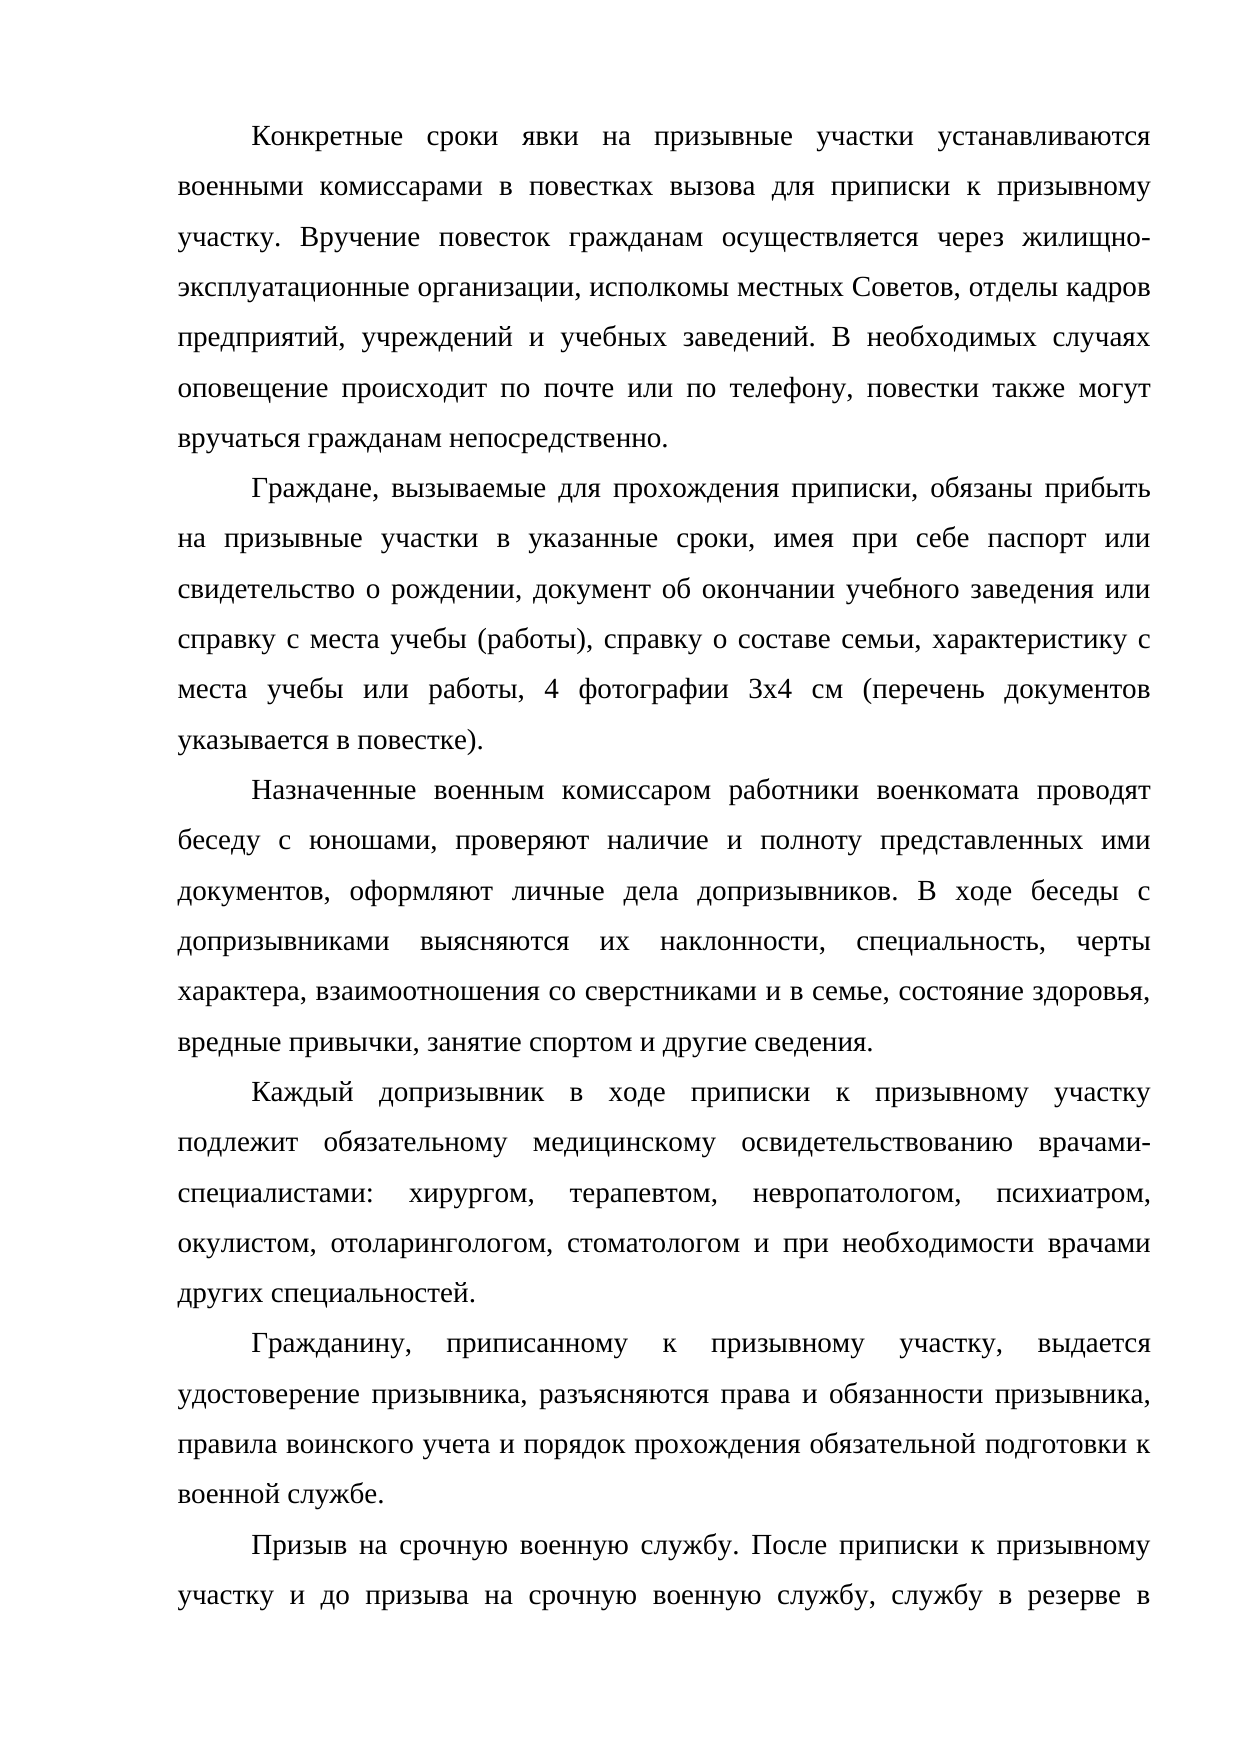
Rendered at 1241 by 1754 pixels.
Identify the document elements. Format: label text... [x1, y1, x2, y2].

text Граждане, вызываемые для прохождения приписки, обязаны прибыть на призывные участки в указанные сроки, имея при себе паспорт или свидетельство о рождении, документ об окончании учебного заведения или справку с места учебы (работы), справку о составе семьи, характеристику с места учебы или работы, 4 фотографии 3x4 см (перечень документов указывается в повестке). [177, 470, 1152, 755]
text Конкретные сроки явки на призывные участки устанавливаются военными комиссарами в повестках вызова для приписки к призывному участку. Вручение повесток гражданам осуществляется через жилищно-эксплуатационные организации, исполкомы местных Советов, отделы кадров предприятий, учреждений и учебных заведений. В необходимых случаях оповещение происходит по почте или по телефону, повестки также могут вручаться гражданам непосредственно. [177, 118, 1152, 453]
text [177, 1527, 1152, 1611]
text Назначенные военным комиссаром работники военкомата проводят беседу с юношами, проверяют наличие и полноту представленных ими документов, оформляют личные дела допризывников. В ходе беседы с допризывниками выясняются их наклонности, специальность, черты характера, взаимоотношения со сверстниками и в семье, состояние здоровья, вредные привычки, занятие спортом и другие сведения. [177, 772, 1152, 1057]
text Каждый допризывник в ходе приписки к призывному участку подлежит обязательному медицинскому освидетельствованию врачами-специалистами: хирургом, терапевтом, невропатологом, психиатром, окулистом, отоларингологом, стоматологом и при необходимости врачами других специальностей. [177, 1074, 1152, 1309]
text Гражданину, приписанному к призывному участку, выдается удостоверение призывника, разъясняются права и обязанности призывника, правила воинского учета и порядок прохождения обязательной подготовки к военной службе. [177, 1326, 1152, 1510]
